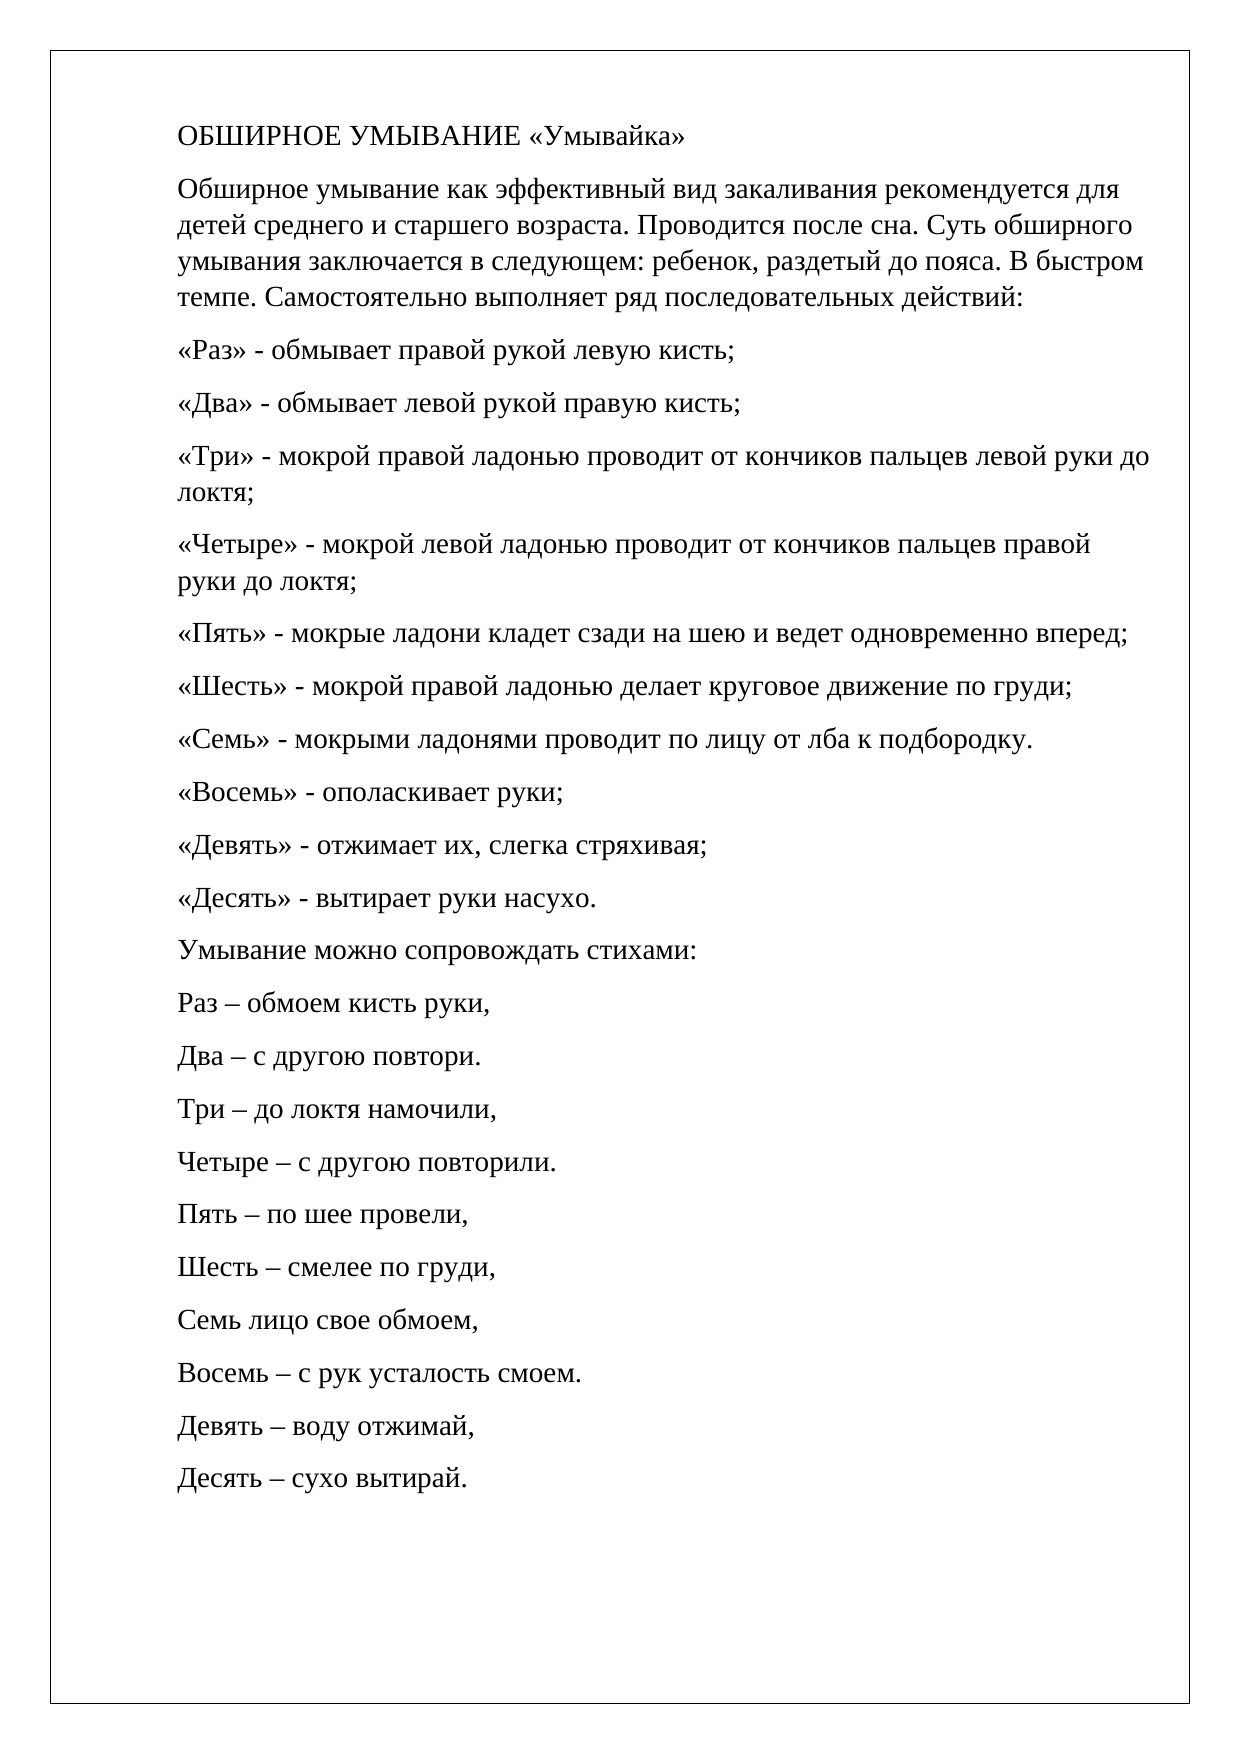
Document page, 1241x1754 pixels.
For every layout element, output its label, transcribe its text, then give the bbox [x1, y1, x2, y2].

text «Раз» - обмывает правой рукой левую кисть; [177, 332, 1152, 366]
text «Восемь» - ополаскивает руки; [177, 774, 1152, 808]
text «Шесть» - мокрой правой ладонью делает круговое движение по груди; [177, 668, 1152, 702]
text «Три» - мокрой правой ладонью проводит от кончиков пальцев левой руки до локтя; [177, 438, 1152, 507]
text «Два» - обмывает левой рукой правую кисть; [177, 385, 1152, 418]
text «Пять» - мокрые ладони кладет сзади на шею и ведет одновременно вперед; [177, 616, 1152, 649]
text «Четыре» - мокрой левой ладонью проводит от кончиков пальцев правой руки до локтя; [177, 527, 1152, 596]
text Семь лицо свое обмоем, [177, 1302, 1152, 1336]
text «Девять» - отжимает их, слегка стряхивая; [177, 827, 1152, 860]
text Восемь – с рук усталость смоем. [177, 1355, 1152, 1388]
text ОБШИРНОЕ УМЫВАНИЕ «Умывайка» [177, 118, 1152, 152]
text Пять – по шее провели, [177, 1197, 1152, 1230]
text Два – с другою повтори. [177, 1038, 1152, 1072]
text «Десять» - вытирает руки насухо. [177, 880, 1152, 913]
text Раз – обмоем кисть руки, [177, 985, 1152, 1019]
text Шесть – смелее по груди, [177, 1249, 1152, 1283]
text Четыре – с другою повторили. [177, 1144, 1152, 1177]
text Обширное умывание как эффективный вид закаливания рекомендуется для детей среднего и старшего возраста. Проводится после сна. Суть обширного умывания заключается в следующем: ребенок, раздетый до пояса. В быстром темпе. Самостоятельно выполняет ряд последовательных действий: [177, 171, 1152, 313]
text «Семь» - мокрыми ладонями проводит по лицу от лба к подбородку. [177, 721, 1152, 755]
text Девять – воду отжимай, [177, 1408, 1152, 1441]
text Десять – сухо вытирай. [177, 1461, 1152, 1494]
text Умывание можно сопровождать стихами: [177, 932, 1152, 966]
text Три – до локтя намочили, [177, 1091, 1152, 1124]
